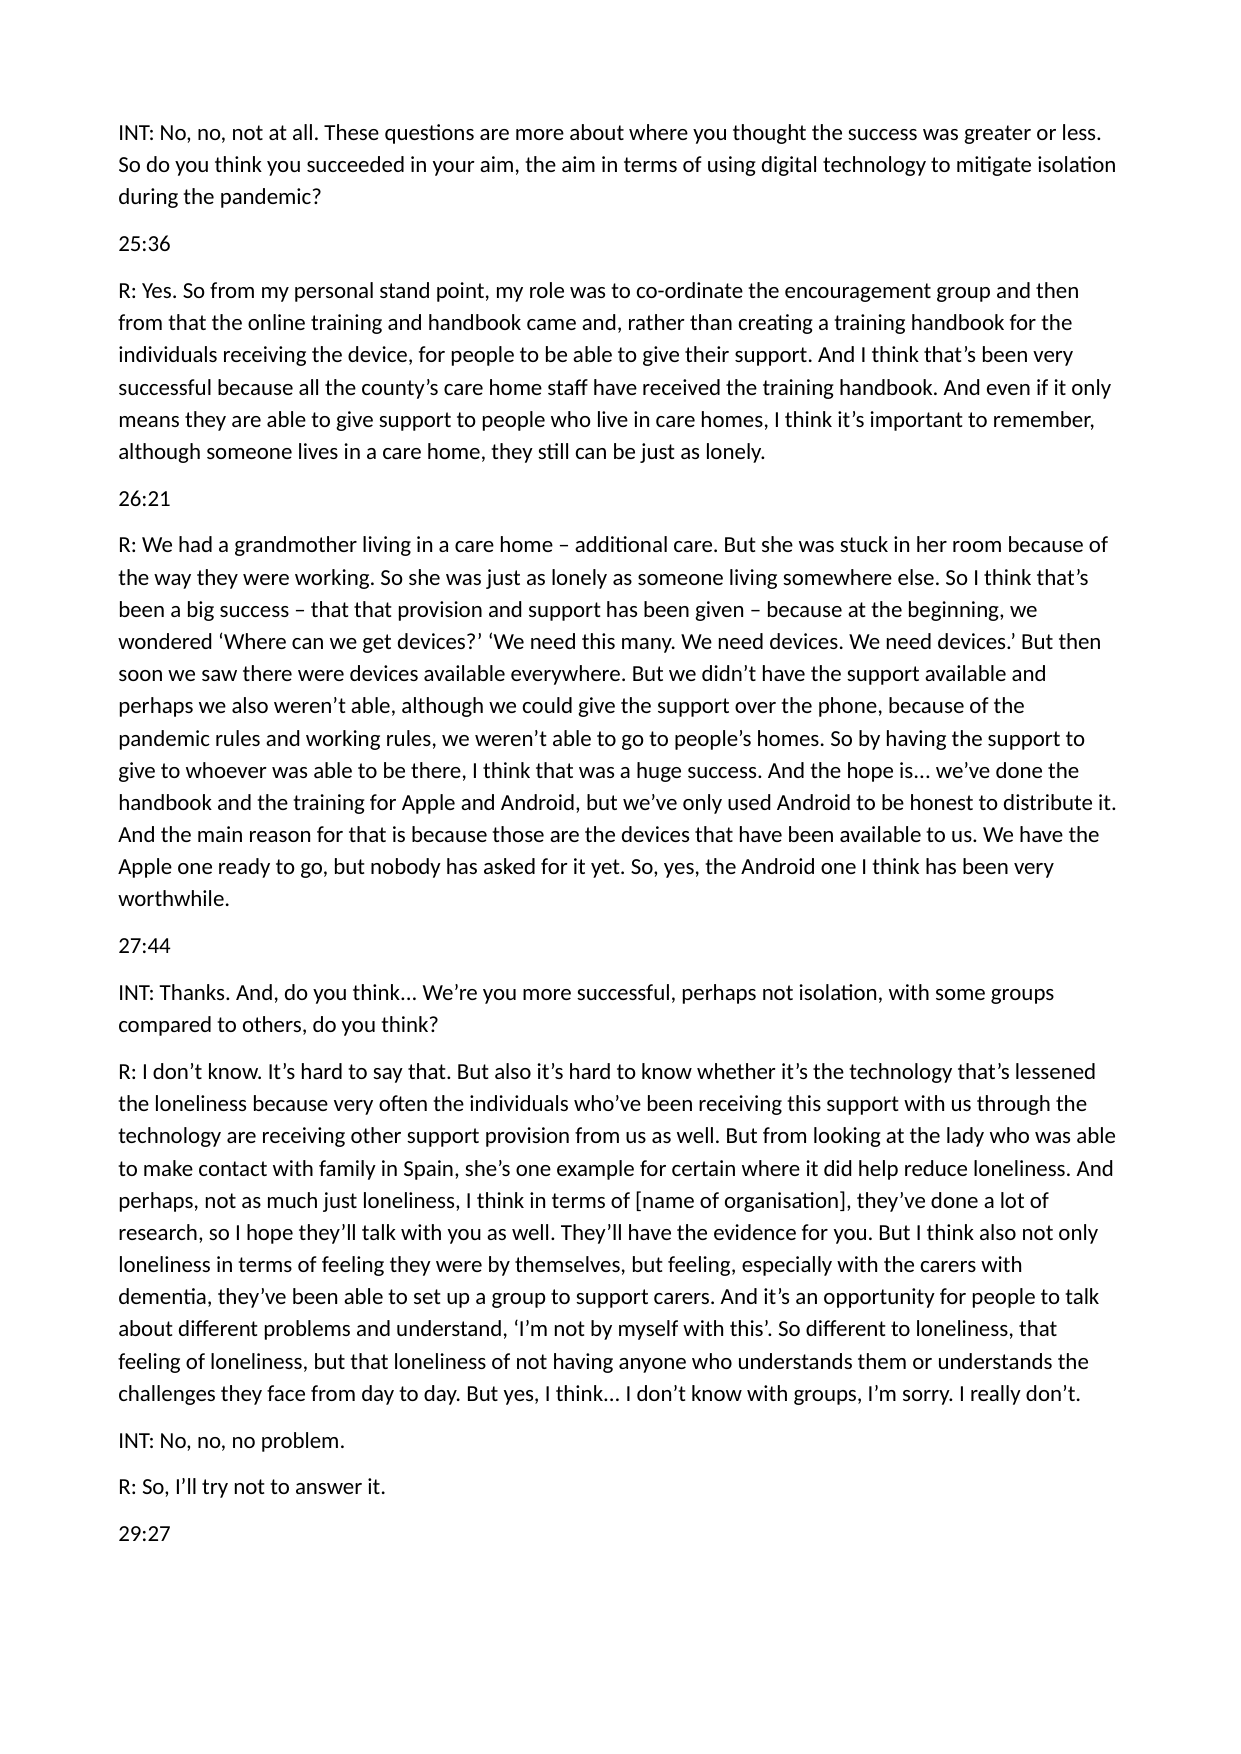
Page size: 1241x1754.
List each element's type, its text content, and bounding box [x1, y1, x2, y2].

text INT: Thanks. And, do you think... We’re you more successful, perhaps not isolation, with some groups compared to others, do you think? [118, 978, 1122, 1038]
text 27:44 [118, 931, 1122, 959]
text R: So, I’ll try not to answer it. [118, 1472, 1122, 1501]
text 26:21 [118, 484, 1122, 512]
text INT: No, no, not at all. These questions are more about where you thought the success was greater or less. So do you think you succeeded in your aim, the aim in terms of using digital technology to mitigate isolation during the pandemic? [118, 118, 1122, 211]
text INT: No, no, no problem. [118, 1426, 1122, 1454]
text R: We had a grandmother living in a care home – additional care. But she was stuck in her room because of the way they were working. So she was just as lonely as someone living somewhere else. So I think that’s been a big success – that that provision and support has been given – because at the beginning, we wondered ‘Where can we get devices?’ ‘We need this many. We need devices. We need devices.’ But then soon we saw there were devices available everywhere. But we didn’t have the support available and perhaps we also weren’t able, although we could give the support over the phone, because of the pandemic rules and working rules, we weren’t able to go to people’s homes. So by having the support to give to whoever was able to be there, I think that was a huge success. And the hope is... we’ve done the handbook and the training for Apple and Android, but we’ve only used Android to be honest to distribute it. And the main reason for that is because those are the devices that have been available to us. We have the Apple one ready to go, but nobody has asked for it yet. So, yes, the Android one I think has been very worthwhile. [118, 531, 1122, 913]
text R: I don’t know. It’s hard to say that. But also it’s hard to know whether it’s the technology that’s lessened the loneliness because very often the individuals who’ve been receiving this support with us through the technology are receiving other support provision from us as well. But from looking at the lady who was able to make contact with family in Spain, she’s one example for certain where it did help reduce loneliness. And perhaps, not as much just loneliness, I think in terms of [name of organisation], they’ve done a lot of research, so I hope they’ll talk with you as well. They’ll have the evidence for you. But I think also not only loneliness in terms of feeling they were by themselves, but feeling, especially with the carers with dementia, they’ve been able to set up a group to support carers. And it’s an opportunity for people to talk about different problems and understand, ‘I’m not by myself with this’. So different to loneliness, that feeling of loneliness, but that loneliness of not having anyone who understands them or understands the challenges they face from day to day. But yes, I think... I don’t know with groups, I’m sorry. I really don’t. [118, 1057, 1122, 1407]
text R: Yes. So from my personal stand point, my role was to co-ordinate the encouragement group and then from that the online training and handbook came and, rather than creating a training handbook for the individuals receiving the device, for people to be able to give their support. And I think that’s been very successful because all the county’s care home staff have received the training handbook. And even if it only means they are able to give support to people who live in care homes, I think it’s important to remember, although someone lives in a care home, they still can be just as lonely. [118, 276, 1122, 465]
text 29:27 [118, 1519, 1122, 1547]
text 25:36 [118, 229, 1122, 257]
